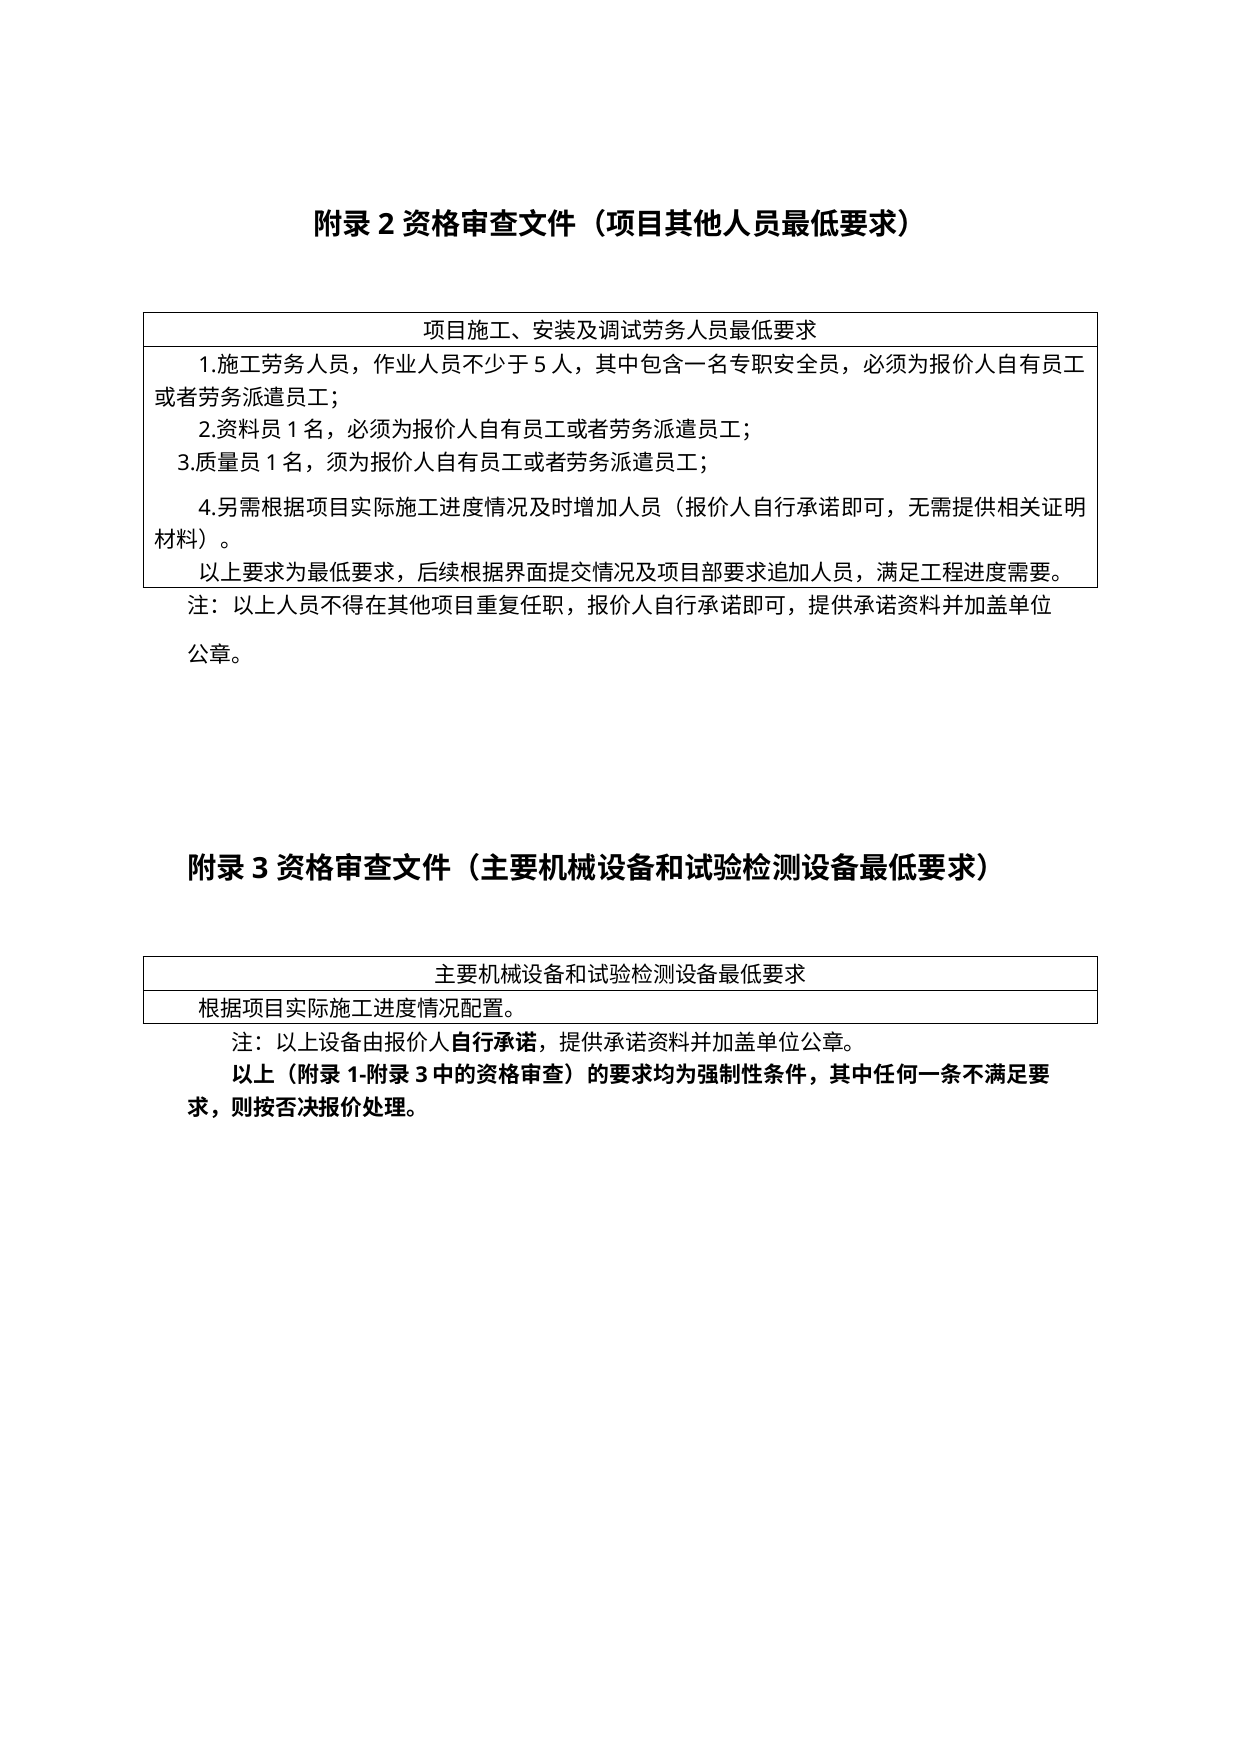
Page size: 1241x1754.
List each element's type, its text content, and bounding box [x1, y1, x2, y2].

subtitle 附录3 资格审查文件（主要机械设备和试验检测设备最低要求） [187, 833, 1053, 898]
table_cell 根据项目实际施工进度情况配置。 [144, 991, 1097, 1023]
table_cell 1.施工劳务人员，作业人员不少于5人，其中包含一名专职安全员，必须为报价人自有员工或者劳务派遣员工； 2.资料员1名，必须为报价人自有员工或者劳务派遣员工； 3.质量员1名，须为报价人自有员工或者劳务派遣员工； 4.另需根据项目实际施工进度情况及时增加人员（报价人自行承诺即可，无需提供相关证明材料）。 以上要求为最低要求，后续根据界面提交情况及项目部要求追加人员，满足工程进度需要。 [144, 347, 1097, 587]
text 注：以上人员不得在其他项目重复任职，报价人自行承诺即可，提供承诺资料并加盖单位公章。 [187, 588, 1053, 669]
text 以上（附录1-附录3中的资格审查）的要求均为强制性条件，其中任何一条不满足要求，则按否决报价处理。 [187, 1057, 1053, 1122]
text 注：以上设备由报价人自行承诺，提供承诺资料并加盖单位公章。 [187, 1024, 1053, 1057]
table_header 主要机械设备和试验检测设备最低要求 [144, 957, 1097, 990]
table_header 项目施工、安装及调试劳务人员最低要求 [144, 313, 1097, 346]
subtitle 附录2 资格审查文件（项目其他人员最低要求） [187, 189, 1053, 254]
